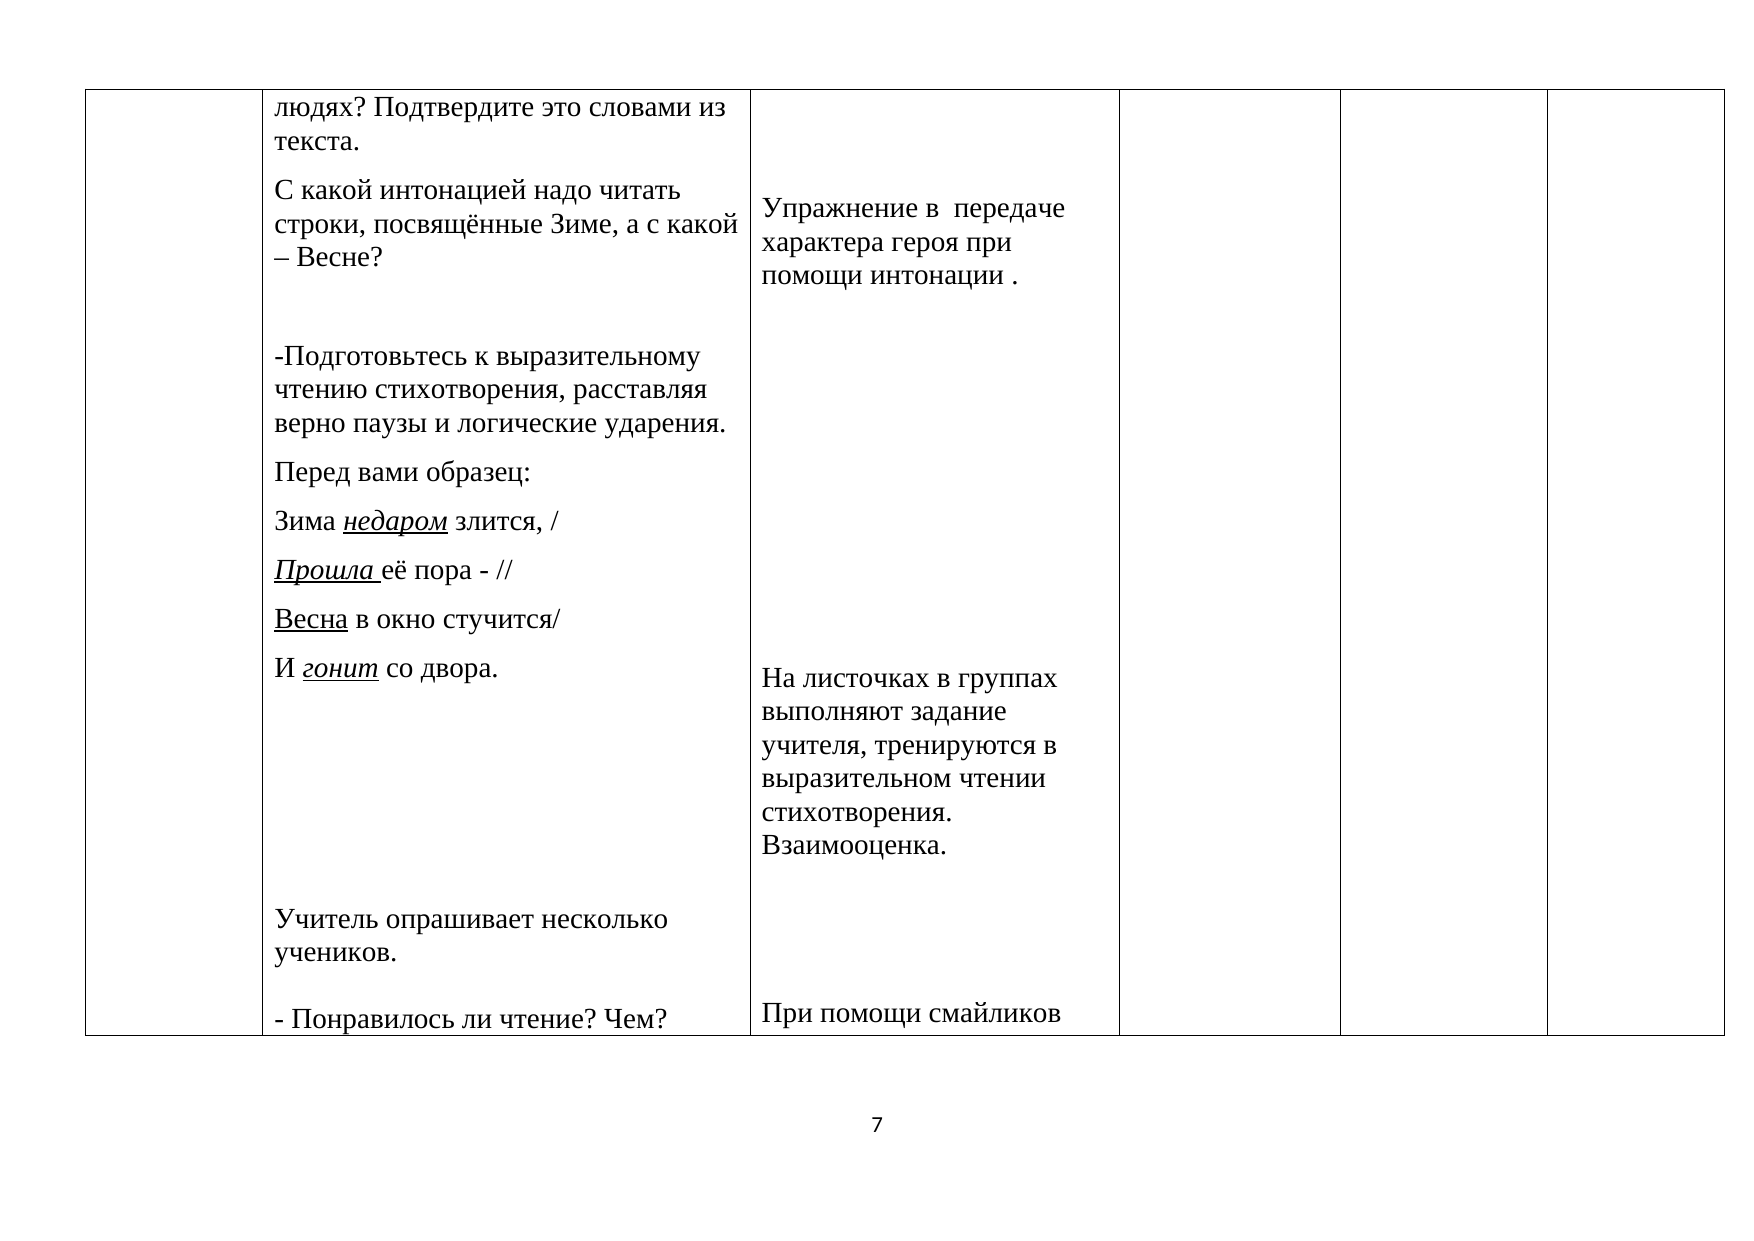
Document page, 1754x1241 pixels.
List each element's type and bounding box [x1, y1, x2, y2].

table_cell [1548, 90, 1724, 1035]
table_cell [751, 90, 1119, 1035]
table_cell [263, 90, 750, 1035]
table_cell [1341, 90, 1547, 1035]
table_cell [1120, 90, 1340, 1035]
table_cell [86, 90, 262, 1035]
